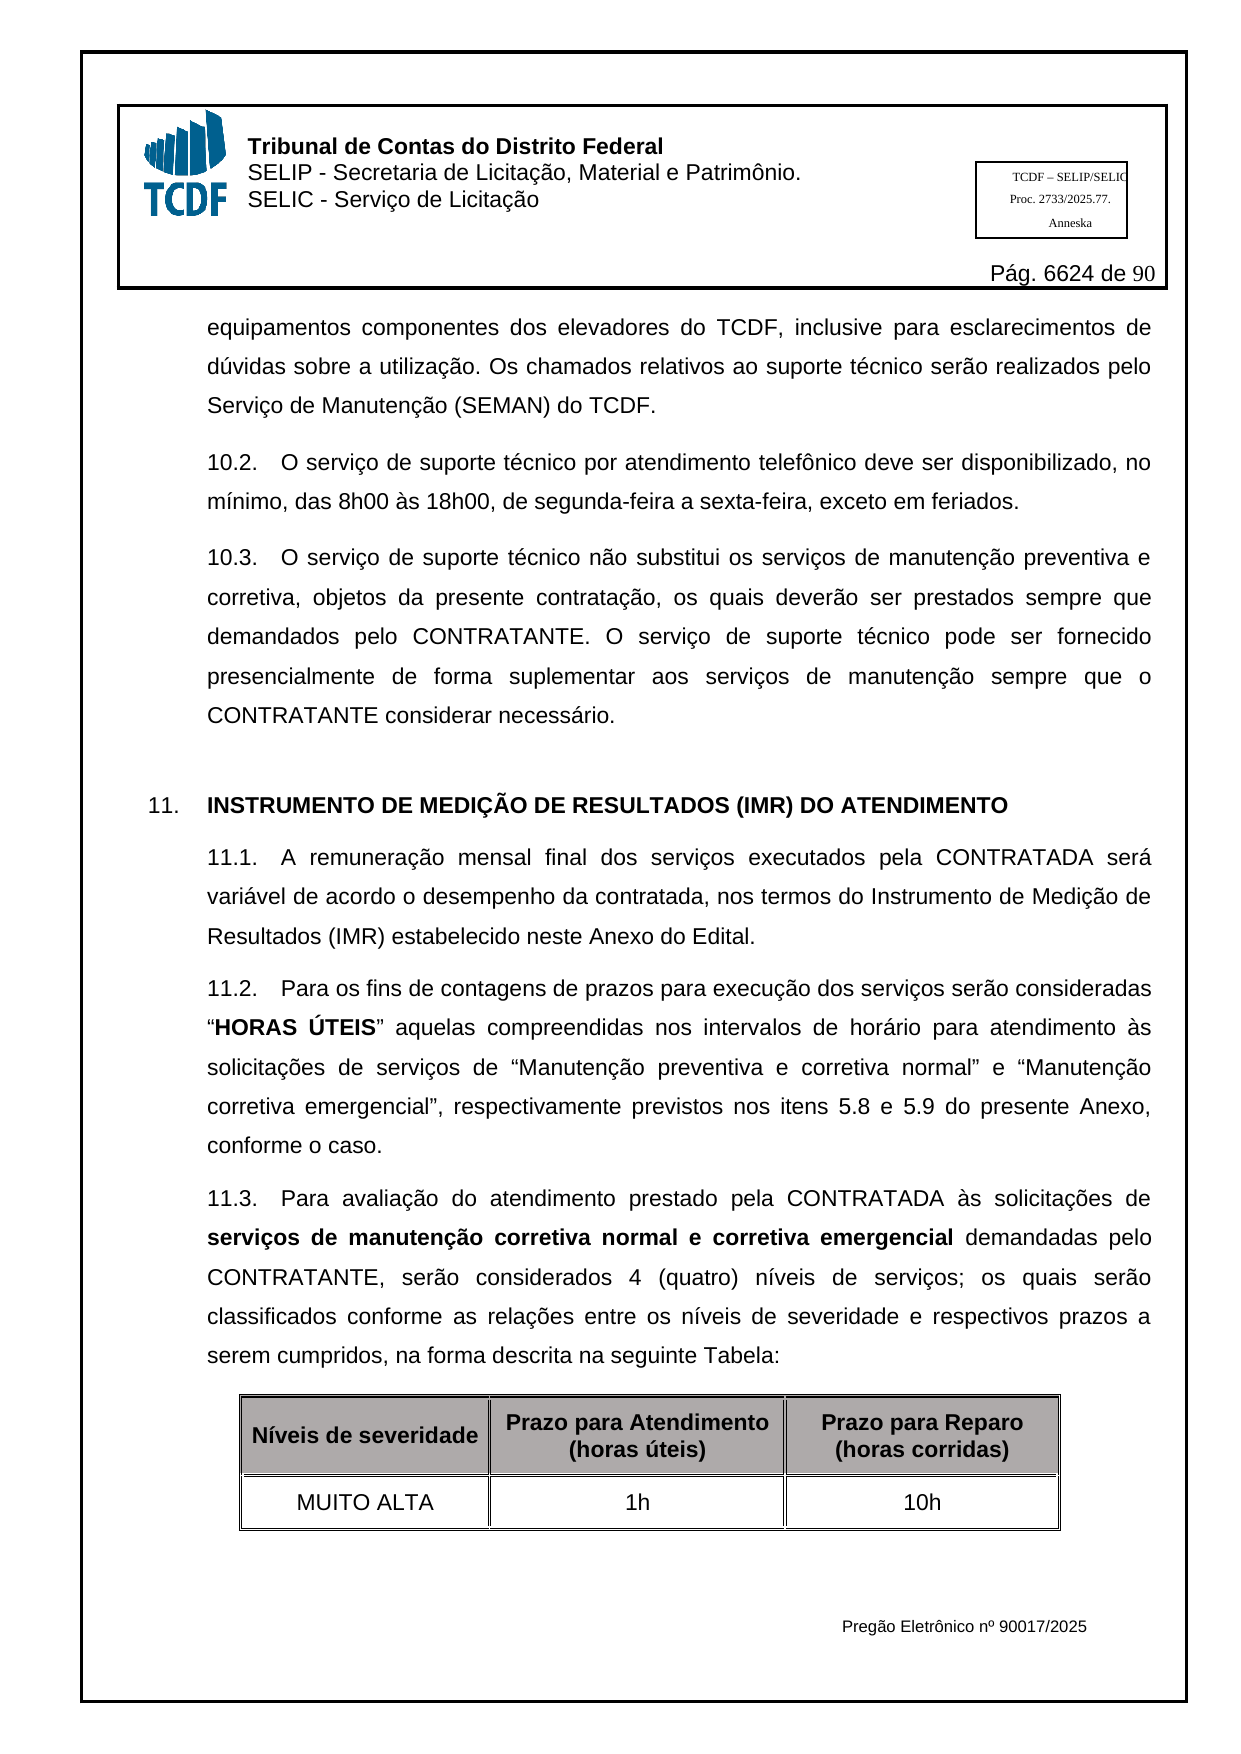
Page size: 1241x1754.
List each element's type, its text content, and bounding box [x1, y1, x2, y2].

table_header Níveis de severidade [240, 1395, 490, 1473]
list A remuneração mensal final dos serviços executados pela CONTRATADA será variável de acordo o desempenho da contratada, nos termos do Instrumento de Medição de Resultados (IMR) estabelecido neste Anexo do Edital. [207, 844, 1152, 949]
list INSTRUMENTO DE MEDIÇÃO DE RESULTADOS (IMR) DO ATENDIMENTO [148, 792, 1152, 818]
table_header Prazo para Atendimento (horas úteis) [490, 1395, 785, 1473]
table_header Prazo para Reparo (horas corridas) [785, 1397, 1058, 1473]
list Para avaliação do atendimento prestado pela CONTRATADA às solicitações de serviços de manutenção corretiva normal e corretiva emergencial demandadas pelo CONTRATANTE, serão considerados 4 (quatro) níveis de serviços; os quais serão classificados conforme as relações entre os níveis de severidade e respectivos prazos a serem cumpridos, na forma descrita na seguinte Tabela: [207, 1184, 1152, 1369]
list O serviço de suporte técnico não substitui os serviços de manutenção preventiva e corretiva, objetos da presente contratação, os quais deverão ser prestados sempre que demandados pelo CONTRATANTE. O serviço de suporte técnico pode ser fornecido presencialmente de forma suplementar aos serviços de manutenção sempre que o CONTRATANTE considerar necessário. [207, 544, 1152, 728]
table_cell 10h [785, 1474, 1058, 1528]
table_cell 1h [490, 1474, 785, 1528]
picture [129, 107, 241, 218]
list O serviço de suporte técnico por atendimento telefônico deve ser disponibilizado, no mínimo, das 8h00 às 18h00, de segunda-feira a sexta-feira, exceto em feriados. [207, 449, 1152, 514]
list Para os fins de contagens de prazos para execução dos serviços serão consideradas “HORAS ÚTEIS” aquelas compreendidas nos intervalos de horário para atendimento às solicitações de serviços de “Manutenção preventiva e corretiva normal” e “Manutenção corretiva emergencial”, respectivamente previstos nos itens 5.8 e 5.9 do presente Anexo, conforme o caso. [207, 974, 1152, 1159]
table_cell MUITO ALTA [242, 1474, 490, 1528]
